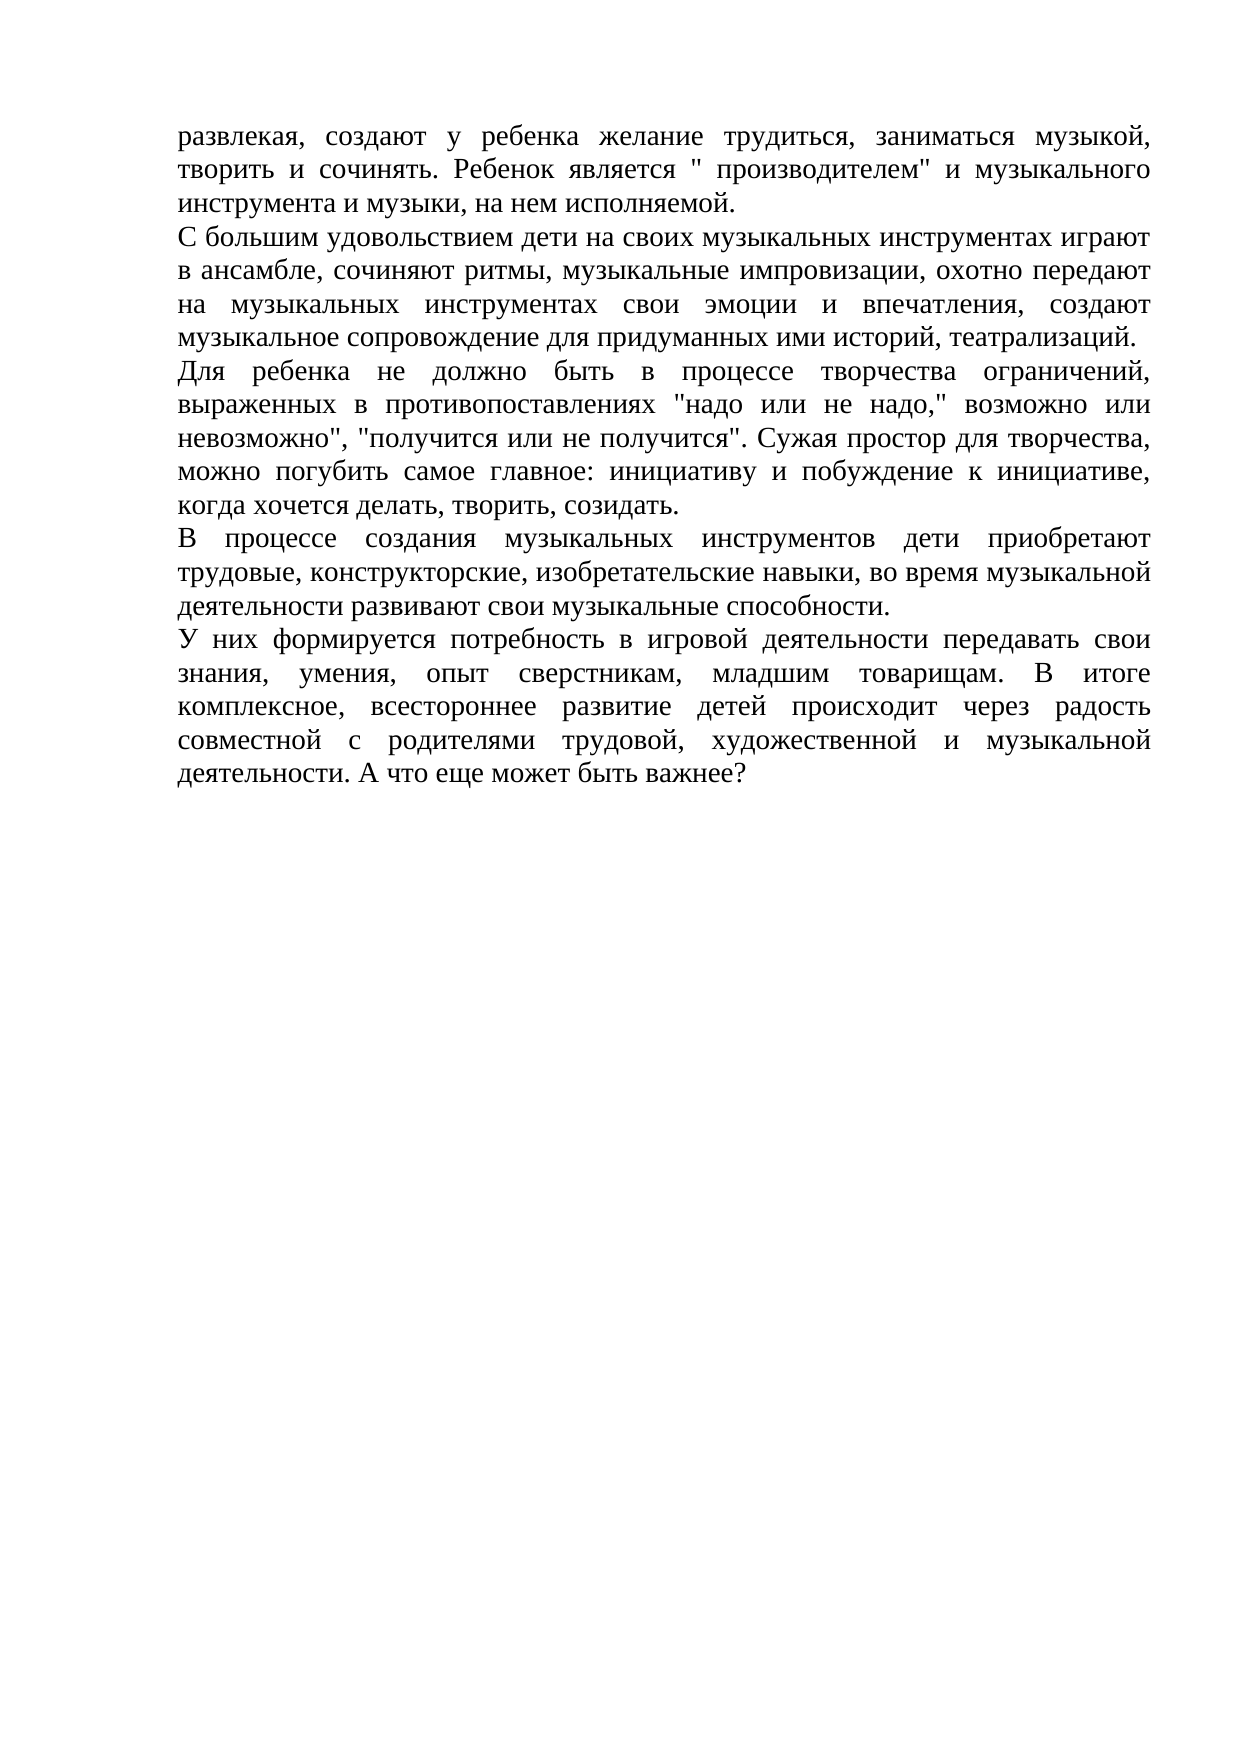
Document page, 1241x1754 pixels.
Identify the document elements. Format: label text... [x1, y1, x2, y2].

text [177, 118, 1152, 219]
text В процессе создания музыкальных инструментов дети приобретают трудовые, конструкторские, изобретательские навыки, во время музыкальной деятельности развивают свои музыкальные способности. [177, 521, 1152, 621]
text Для ребенка не должно быть в процессе творчества ограничений, выраженных в противопоставлениях "надо или не надо," возможно или невозможно", "получится или не получится". Сужая простор для творчества, можно погубить самое главное: инициативу и побуждение к инициативе, когда хочется делать, творить, созидать. [177, 353, 1152, 521]
text У них формируется потребность в игровой деятельности передавать свои знания, умения, опыт сверстникам, младшим товарищам. В итоге комплексное, всестороннее развитие детей происходит через радость совместной с родителями трудовой, художественной и музыкальной деятельности. А что еще может быть важнее? [177, 621, 1152, 789]
text С большим удовольствием дети на своих музыкальных инструментах играют в ансамбле, сочиняют ритмы, музыкальные импровизации, охотно передают на музыкальных инструментах свои эмоции и впечатления, создают музыкальное сопровождение для придуманных ими историй, театрализаций. [177, 219, 1152, 353]
